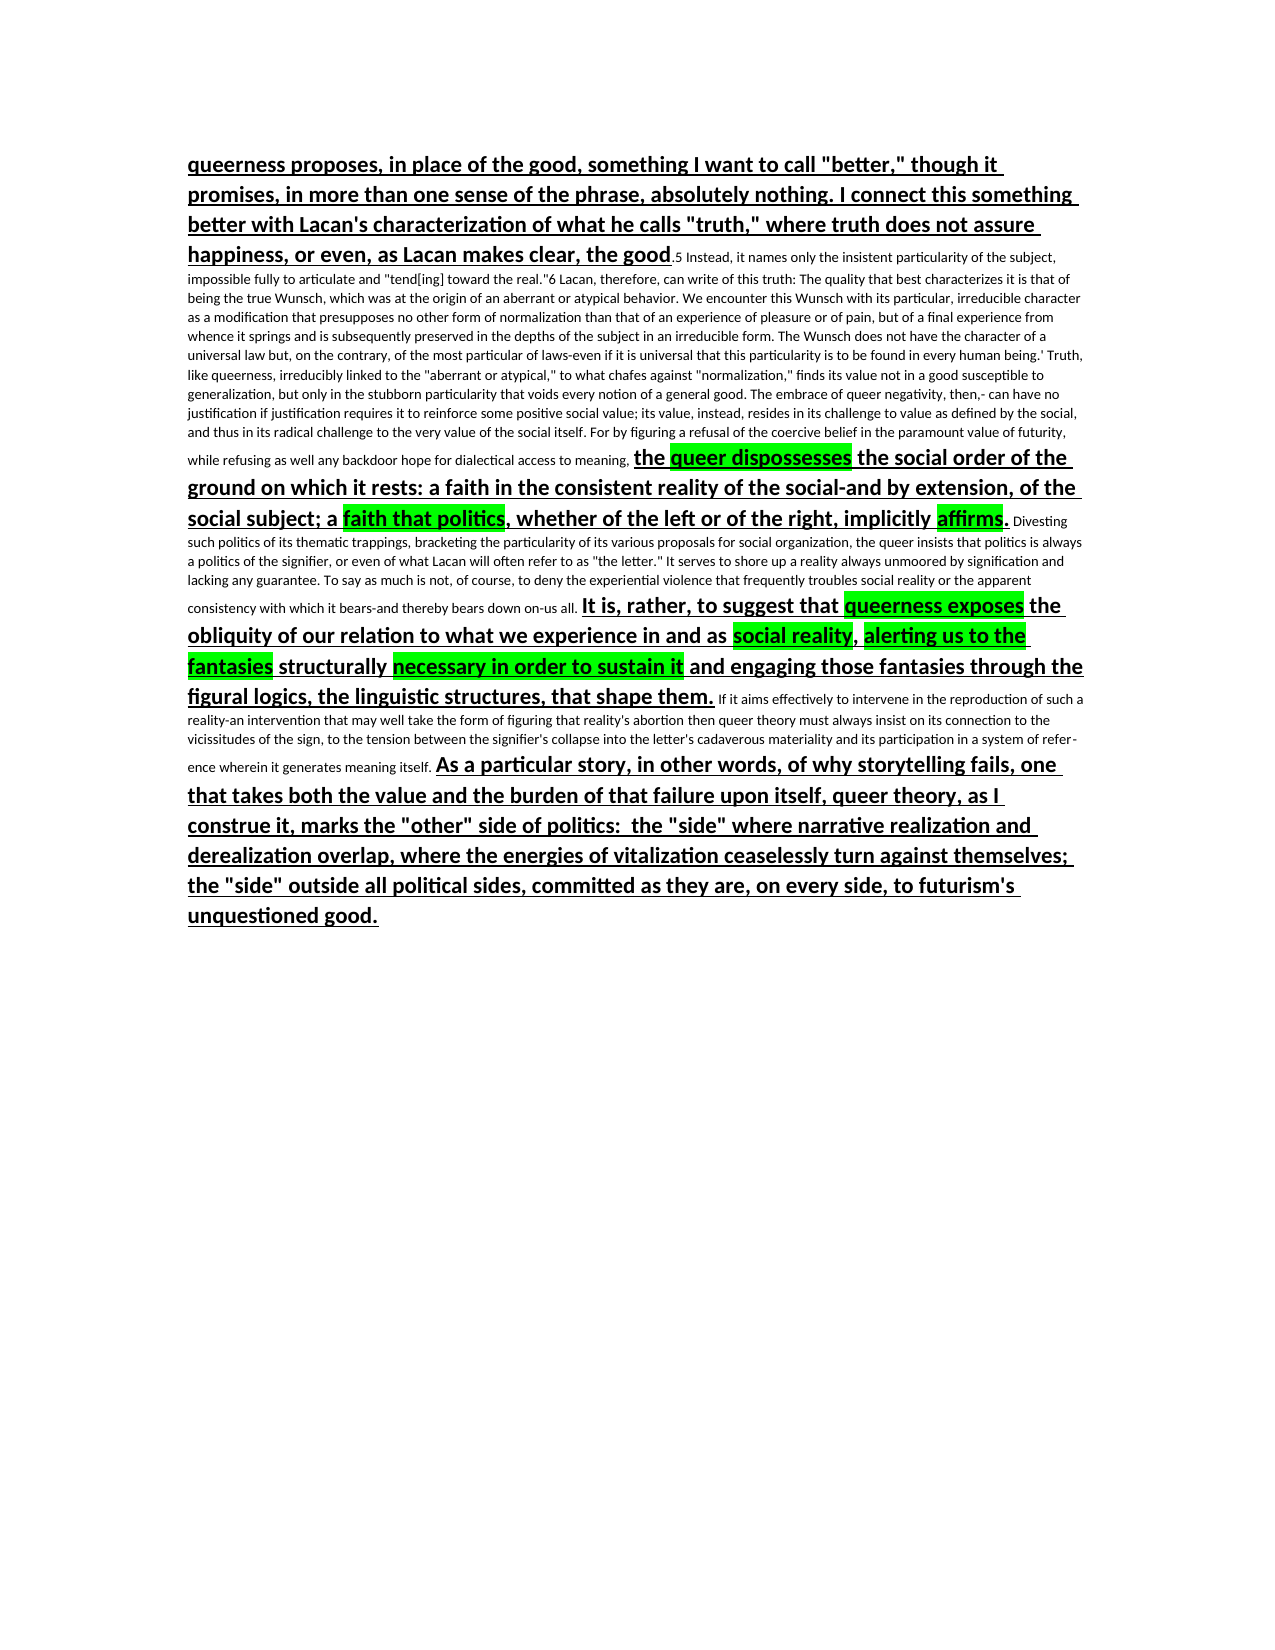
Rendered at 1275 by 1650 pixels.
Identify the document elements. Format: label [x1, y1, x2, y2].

text [187, 150, 1087, 930]
